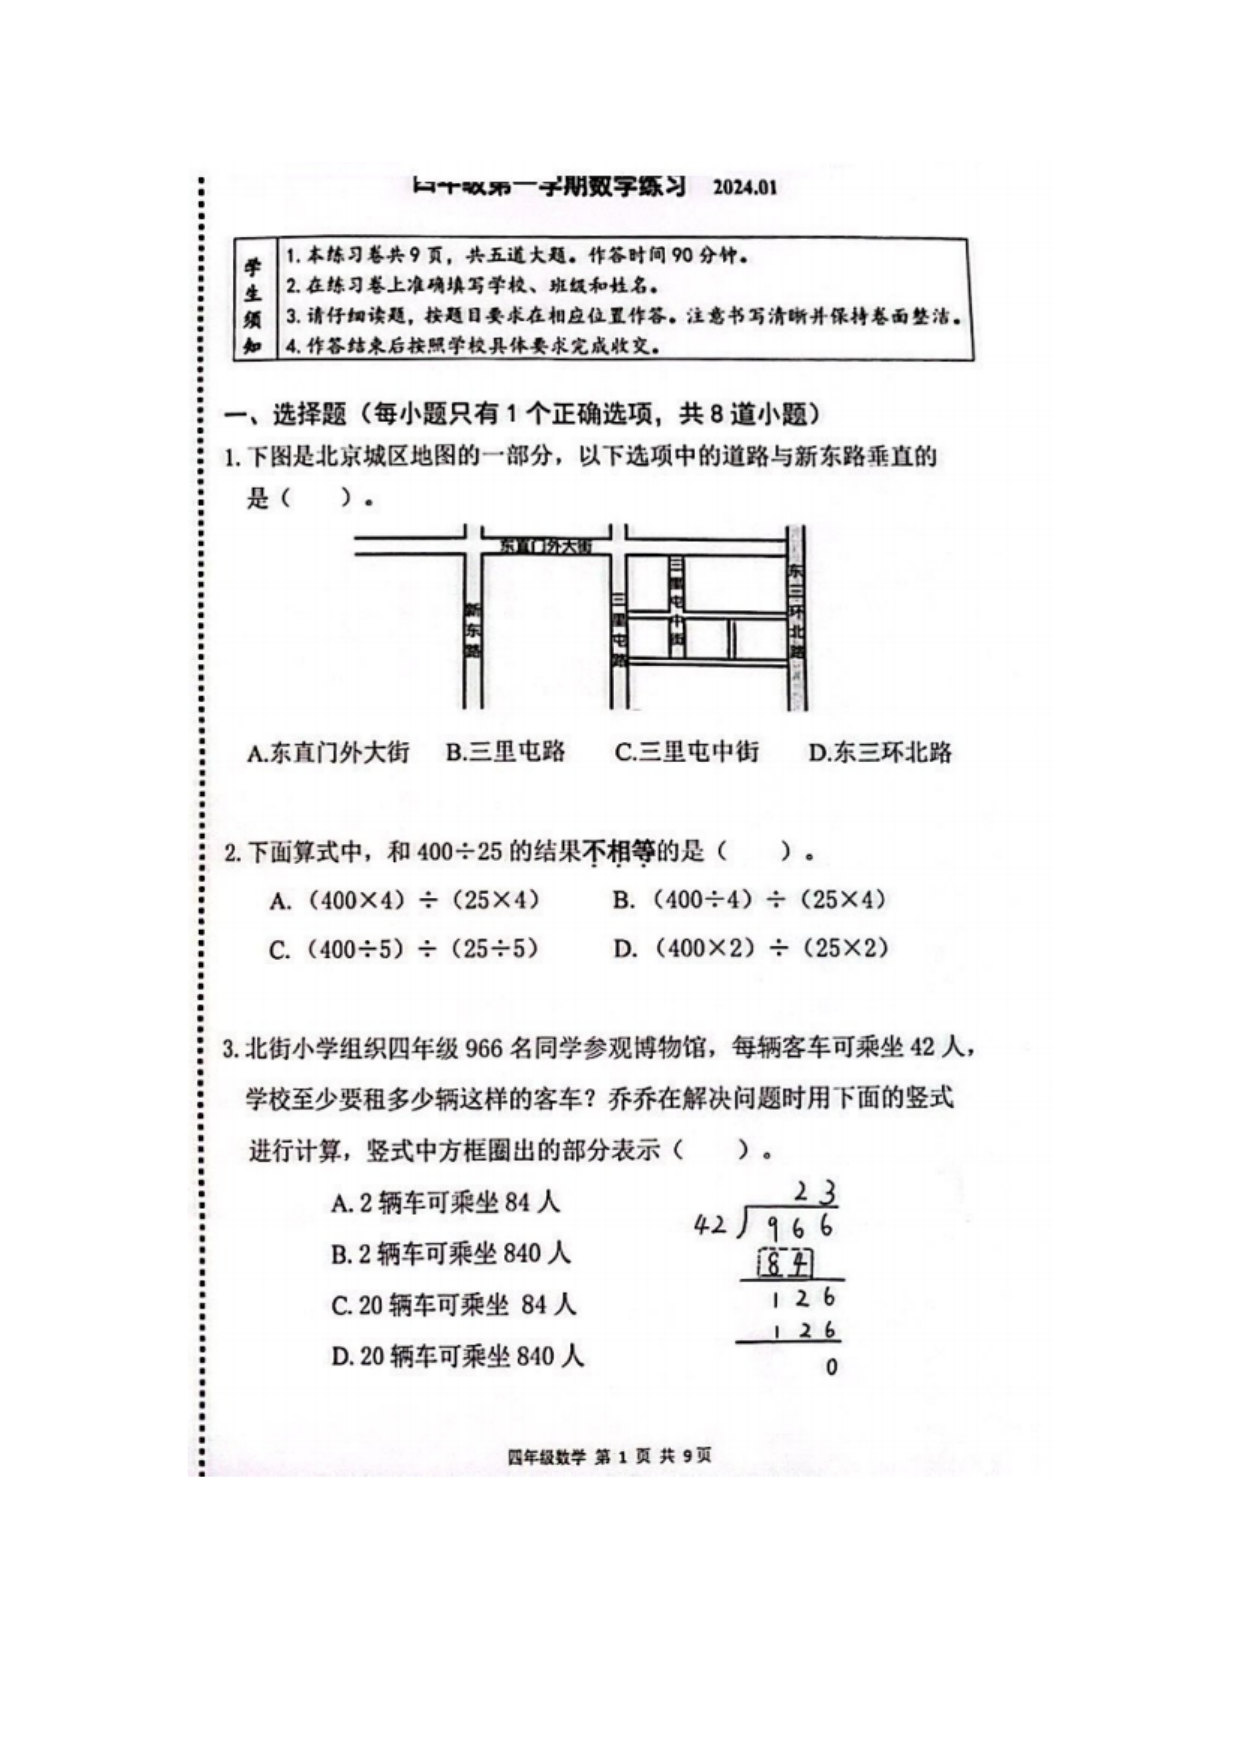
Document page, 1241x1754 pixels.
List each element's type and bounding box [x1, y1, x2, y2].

picture [187, 162, 1053, 1501]
